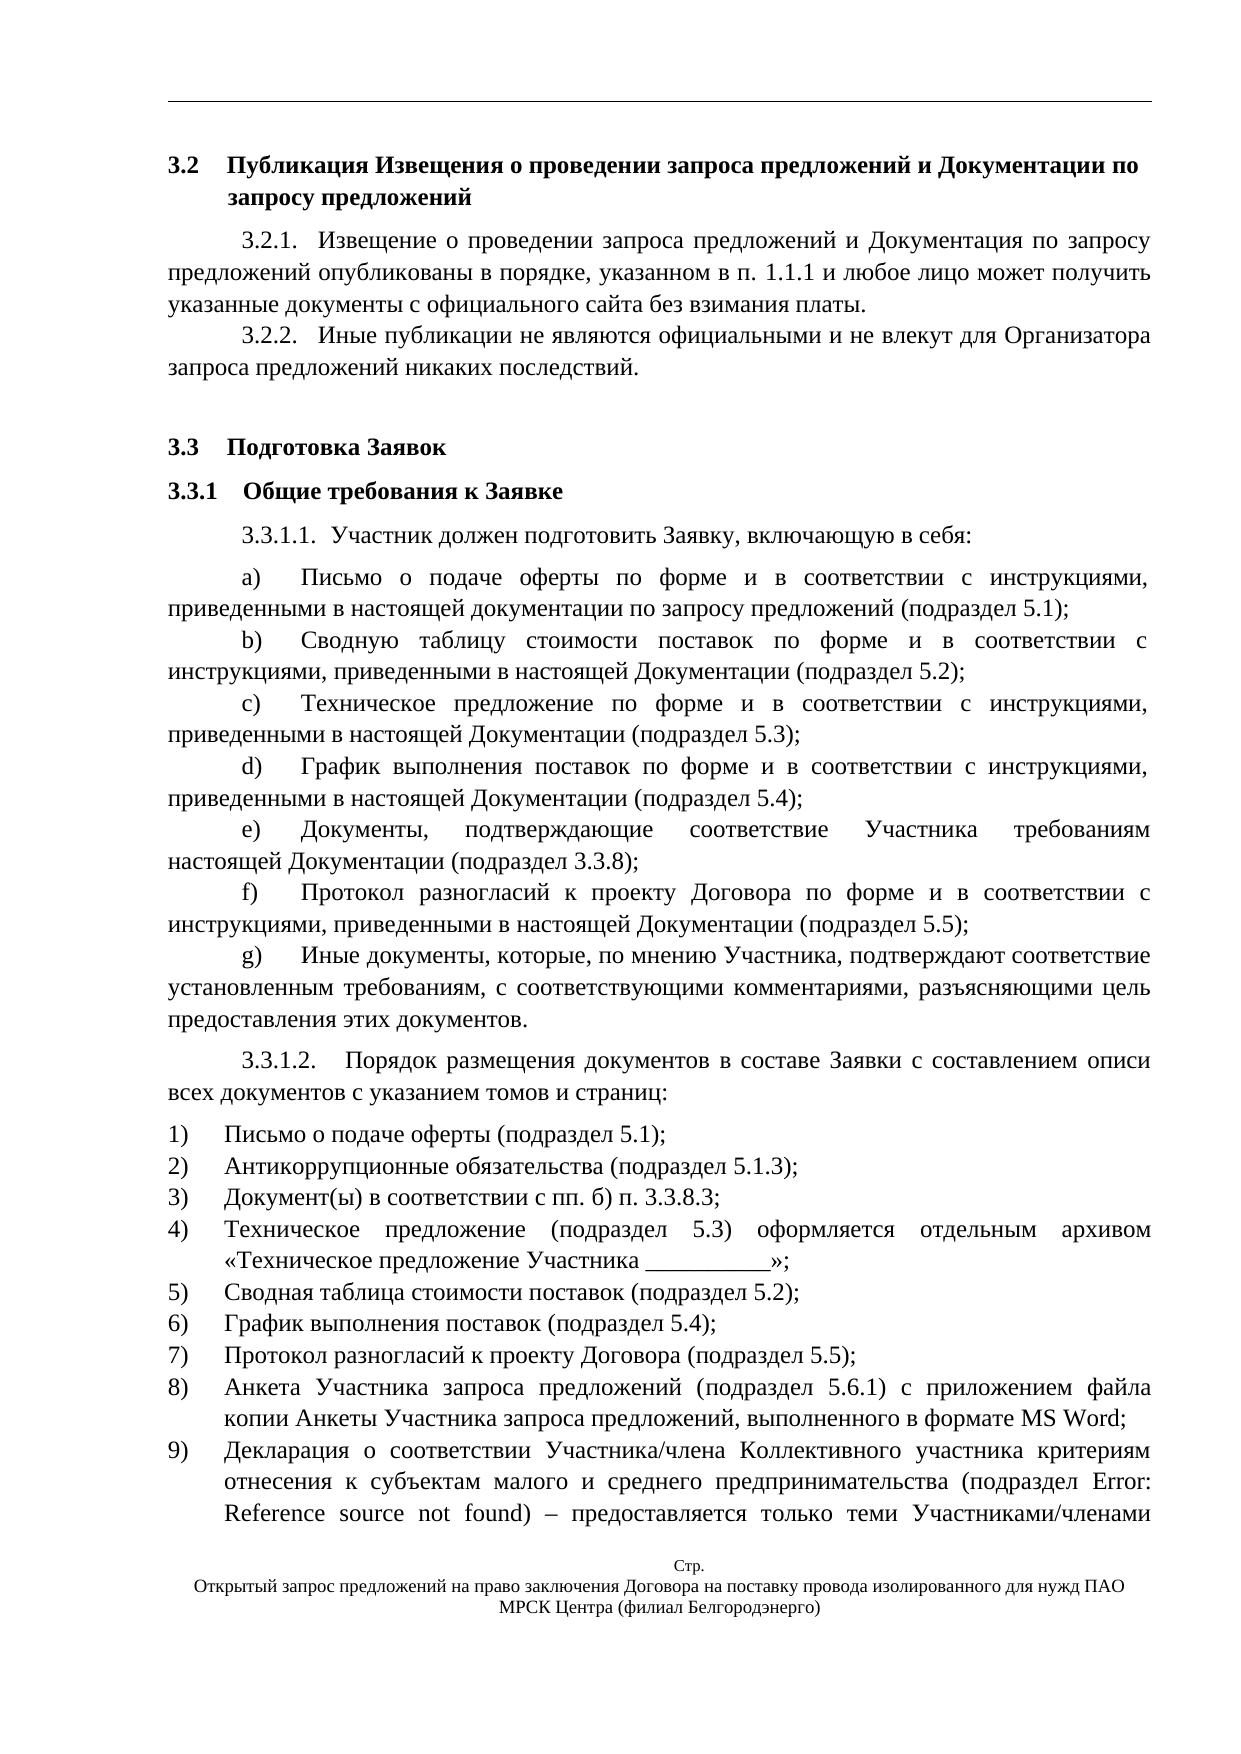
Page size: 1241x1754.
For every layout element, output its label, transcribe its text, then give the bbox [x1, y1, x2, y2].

list Иные документы, которые, по мнению Участника, подтверждают соответствие установленным требованиям, с соответствующими комментариями, разъясняющими цель предоставления этих документов. [168, 941, 1152, 1032]
subtitle Публикация Извещения о проведении запроса предложений и Документации по запросу предложений [168, 150, 1152, 210]
subtitle Общие требования к Заявке [168, 476, 1152, 504]
subtitle Подготовка Заявок [168, 432, 1152, 460]
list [168, 1435, 1152, 1527]
list Участник должен подготовить Заявку, включающую в себя: [168, 520, 1152, 548]
list Иные публикации не являются официальными и не влекут для Организатора запроса предложений никаких последствий. [168, 320, 1152, 381]
list Порядок размещения документов в составе Заявки с составлением описи всех документов с указанием томов и страниц: [168, 1046, 1152, 1106]
